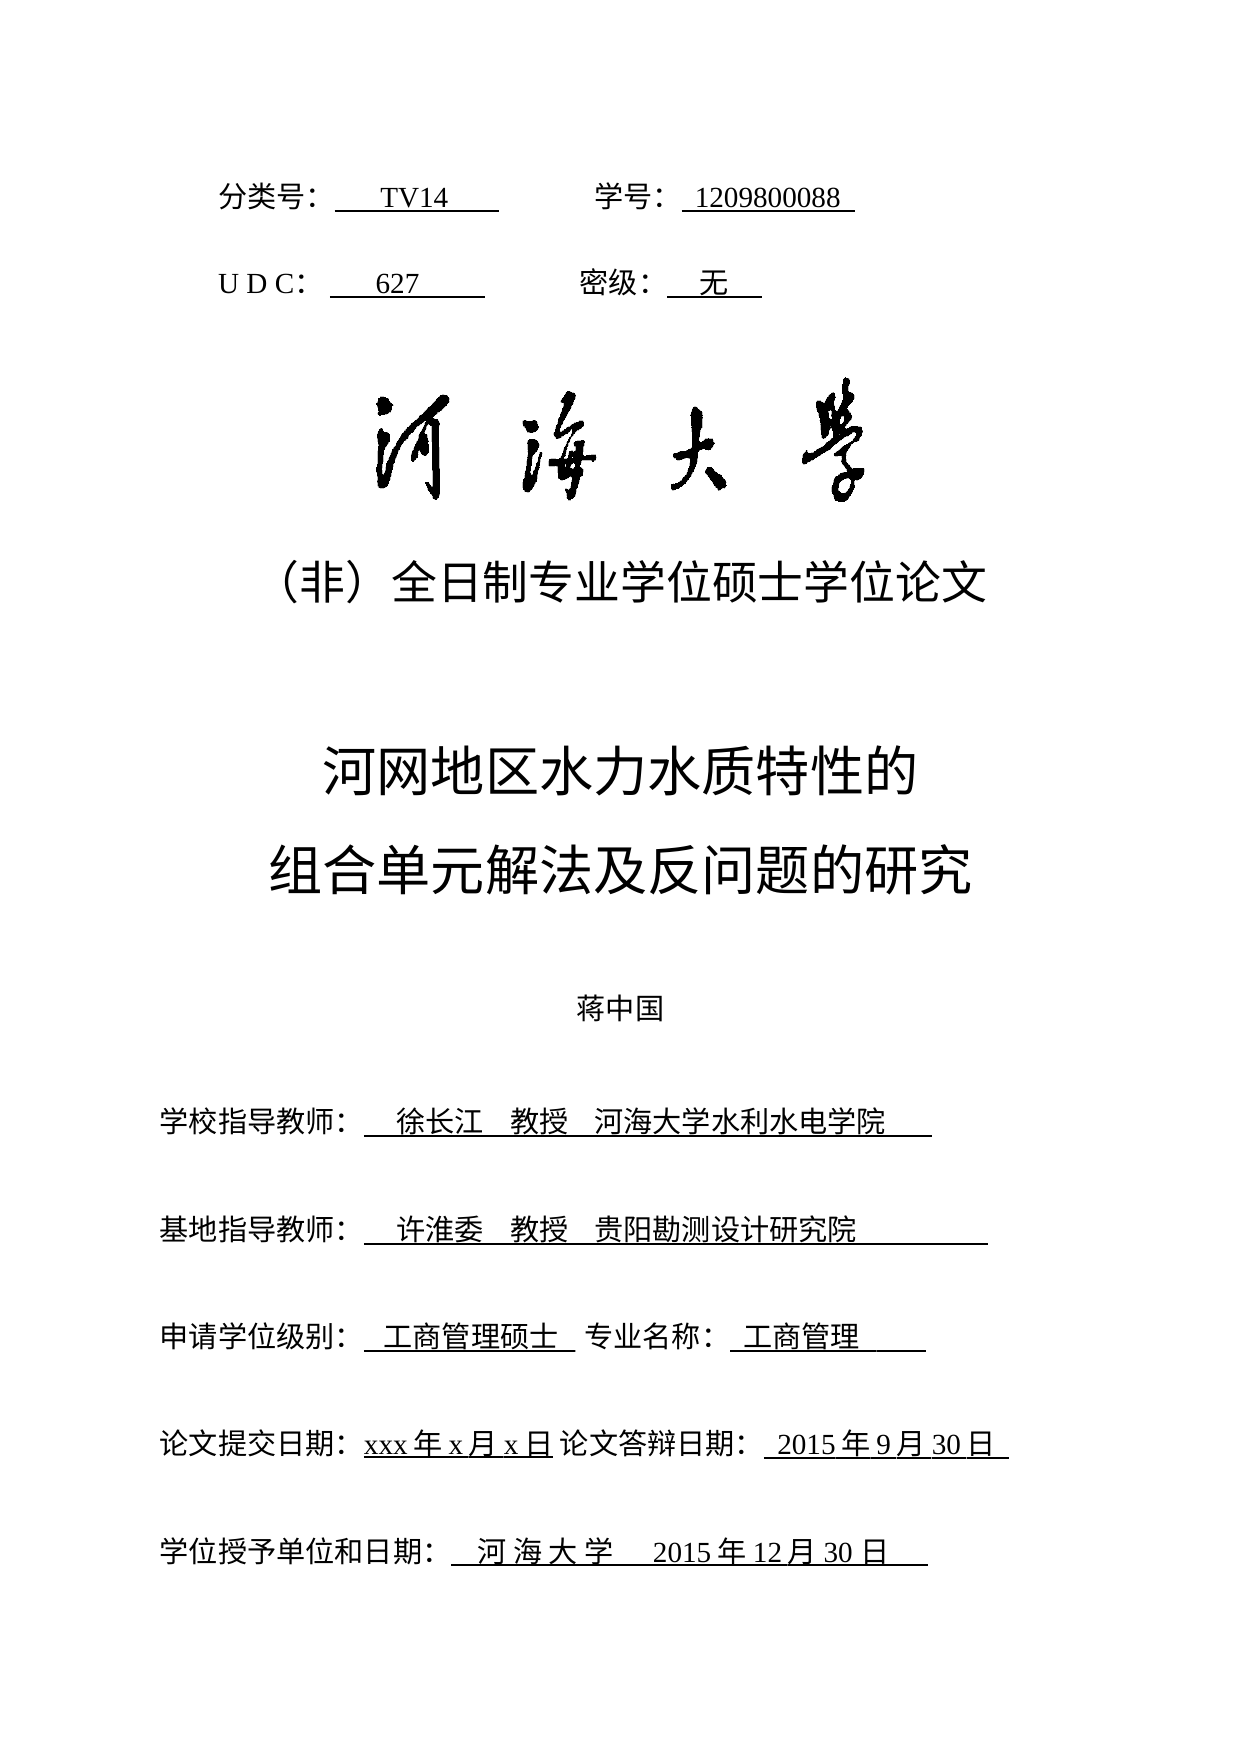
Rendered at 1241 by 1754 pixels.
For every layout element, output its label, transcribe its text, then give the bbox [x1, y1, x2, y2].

text 学位授予单位和日期： 河 海 大 学 2015年 12月 30 日 [159, 1517, 1081, 1582]
picture [374, 375, 866, 505]
text 学校指导教师： 徐长江 教授 河海大学水利水电学院 [159, 1088, 1081, 1153]
text （非）全日制专业学位硕士学位论文 [159, 530, 1081, 628]
text 组合单元解法及反问题的研究 [159, 827, 1081, 906]
text 基地指导教师： 许淮委 教授 贵阳勘测设计研究院 [159, 1195, 1081, 1260]
text U D C： 627 密级： 无 [159, 248, 1081, 313]
text 河网地区水力水质特性的 [159, 729, 1081, 807]
text 蒋中国 [159, 974, 1081, 1039]
text 申请学位级别： 工商管理硕士 专业名称： 工商管理 [159, 1302, 1081, 1367]
text 论文提交日期：xxx年x月x日 论文答辩日期： 2015年9月30日 [159, 1409, 1081, 1474]
text 分类号： TV14 学号： 1209800088 [159, 162, 1081, 227]
